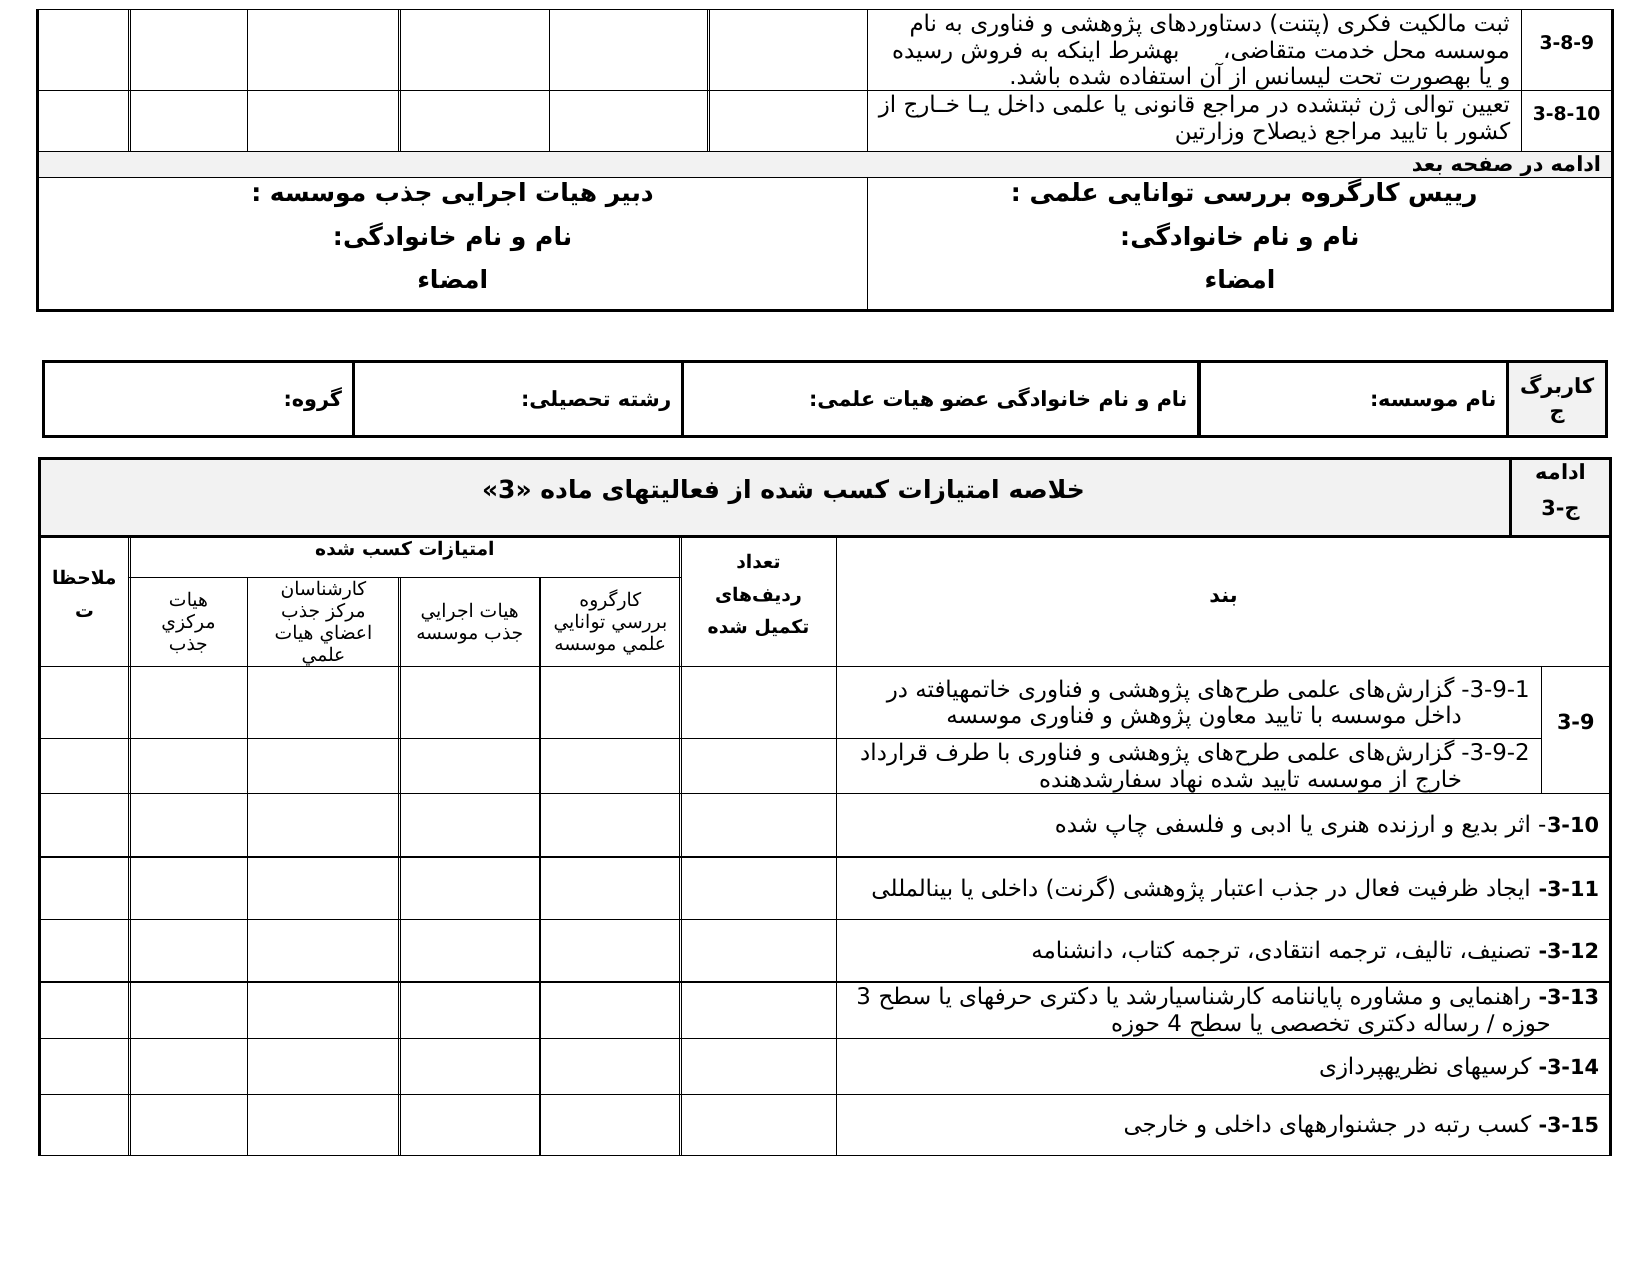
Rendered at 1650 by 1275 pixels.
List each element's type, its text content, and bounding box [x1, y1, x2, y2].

table_cell هيات اجرايي جذب موسسه [401, 578, 539, 666]
table_cell [131, 667, 247, 738]
table_cell [682, 920, 836, 981]
table_cell [401, 1095, 539, 1154]
table_cell [682, 1039, 836, 1094]
table_cell [248, 1095, 398, 1154]
table_cell 3-10- اثر بدیع و ارزنده هنری یا ادبی و فلسفی چاپ شده [837, 794, 1609, 856]
table_cell [541, 1095, 679, 1154]
table_cell 3-12- تصنیف، تالیف، ترجمه انتقادی، ترجمه کتاب، دانشنامه [837, 920, 1609, 981]
table_cell 3-8-10 [1522, 91, 1611, 151]
table_cell [401, 858, 539, 919]
table_cell 3-8-9 [1522, 10, 1611, 90]
table_cell [401, 10, 549, 90]
table_cell [541, 920, 679, 981]
table_cell [41, 1095, 128, 1154]
table_cell [550, 10, 707, 90]
table_cell [41, 858, 128, 919]
table_cell [41, 920, 128, 981]
table_cell امتیازات کسب شده [131, 538, 679, 577]
table_cell [131, 10, 247, 90]
table_cell [131, 794, 247, 856]
table_cell ثبت مالکیت فکری (پتنت) دستاوردهای پژوهشی و فناوری به نام موسسه محل خدمت متقاضی، بهشرط اینکه به فروش رسیده و یا بهصورت تحت لیسانس از آن استفاده شده باشد. [868, 10, 1521, 90]
table_cell [401, 667, 539, 738]
table_cell [541, 667, 679, 738]
table_cell 3-15- کسب رتبه در جشنوارههای داخلی و خارجی [837, 1095, 1609, 1154]
table_cell [248, 1039, 398, 1094]
table_cell كارشناسان مركز جذب اعضاي هيات علمي [248, 578, 398, 666]
table_cell بند [837, 538, 1609, 666]
table_cell [401, 983, 539, 1038]
table_cell ملاحظات [41, 538, 128, 666]
table_cell [401, 794, 539, 856]
table_cell [682, 858, 836, 919]
table_cell 3-9 [1542, 667, 1609, 793]
table_cell [682, 794, 836, 856]
table_cell رییس کارگروه بررسی توانایی علمی : نام و نام خانوادگی: امضاء [868, 178, 1611, 309]
table_cell [541, 858, 679, 919]
table_cell [41, 1039, 128, 1094]
table_cell 3-13- راهنمایی و مشاوره پایاننامه کارشناسیارشد یا دکتری حرفهای یا سطح 3 حوزه / رساله دکتری تخصصی یا سطح 4 حوزه [837, 983, 1609, 1038]
table_cell [131, 739, 247, 793]
table_cell [248, 667, 398, 738]
table_cell [541, 983, 679, 1038]
table_header خلاصه امتیازات کسب شده از فعالیتهای ماده «3» [41, 460, 1509, 535]
table_cell [248, 858, 398, 919]
table_cell تعیین توالی ژن ثبتشده در مراجع قانونی يا علمی داخل یا خارج از کشور با تایید مراجع ذیصلاح وزارتین [868, 91, 1521, 151]
table_cell [401, 739, 539, 793]
table_cell [682, 667, 836, 738]
table_cell [248, 983, 398, 1038]
table_cell [41, 794, 128, 856]
table_cell [248, 10, 398, 90]
table_cell [248, 91, 398, 151]
table_header گروه: [45, 363, 352, 434]
table_cell [710, 91, 867, 151]
table_cell [541, 794, 679, 856]
table_header نام و نام خانوادگی عضو هیات علمی: [684, 363, 1197, 434]
table_cell [682, 1095, 836, 1154]
table_header ادامه ج-3 [1512, 460, 1609, 535]
table_cell 3-14- کرسیهای نظریهپردازی [837, 1039, 1609, 1094]
table_cell [41, 667, 128, 738]
table_cell ادامه در صفحه بعد [39, 152, 1611, 177]
table_cell [710, 10, 867, 90]
table_cell [682, 739, 836, 793]
table_cell كارگروه بررسي توانايي علمي موسسه [541, 578, 679, 666]
table_cell [131, 858, 247, 919]
table_cell [401, 91, 549, 151]
table_cell [131, 983, 247, 1038]
table_cell [131, 91, 247, 151]
table_cell [248, 920, 398, 981]
table_cell [41, 739, 128, 793]
table_cell [401, 920, 539, 981]
table_cell [401, 1039, 539, 1094]
table_cell [248, 794, 398, 856]
table_cell [541, 739, 679, 793]
table_header کاربرگ ج [1509, 363, 1605, 434]
table_cell هيات مركزي جذب [131, 578, 247, 666]
table_header رشته تحصیلی: [355, 363, 681, 434]
table_cell [39, 91, 128, 151]
table_cell [39, 10, 128, 90]
table_cell [541, 1039, 679, 1094]
table_cell [248, 739, 398, 793]
table_header نام موسسه: [1201, 363, 1506, 434]
table_cell [131, 1039, 247, 1094]
table_cell دبیر هیات اجرایی جذب موسسه : نام و نام خانوادگی: امضاء [39, 178, 867, 309]
table_cell [131, 920, 247, 981]
table_cell [131, 1095, 247, 1154]
table_cell [550, 91, 707, 151]
table_cell تعداد ردیف‌های تکمیل شده [682, 538, 836, 666]
table_cell 3-11- ایجاد ظرفیت فعال در جذب اعتبار پژوهشی (گرنت) داخلی یا بینالمللی [837, 858, 1609, 919]
table_cell [682, 983, 836, 1038]
table_cell [41, 983, 128, 1038]
table_cell 3-9-2- گزارش‌های علمی طرح‌های پژوهشی و فناوری با طرف قرارداد خارج از موسسه تایید شده نهاد سفارشدهنده [837, 739, 1541, 793]
table_cell 3-9-1- گزارش‌های علمی طرح‌های پژوهشی و فناوری خاتمهيافته در داخل موسسه با تایید معاون پژوهش و فناوری موسسه [837, 667, 1541, 738]
